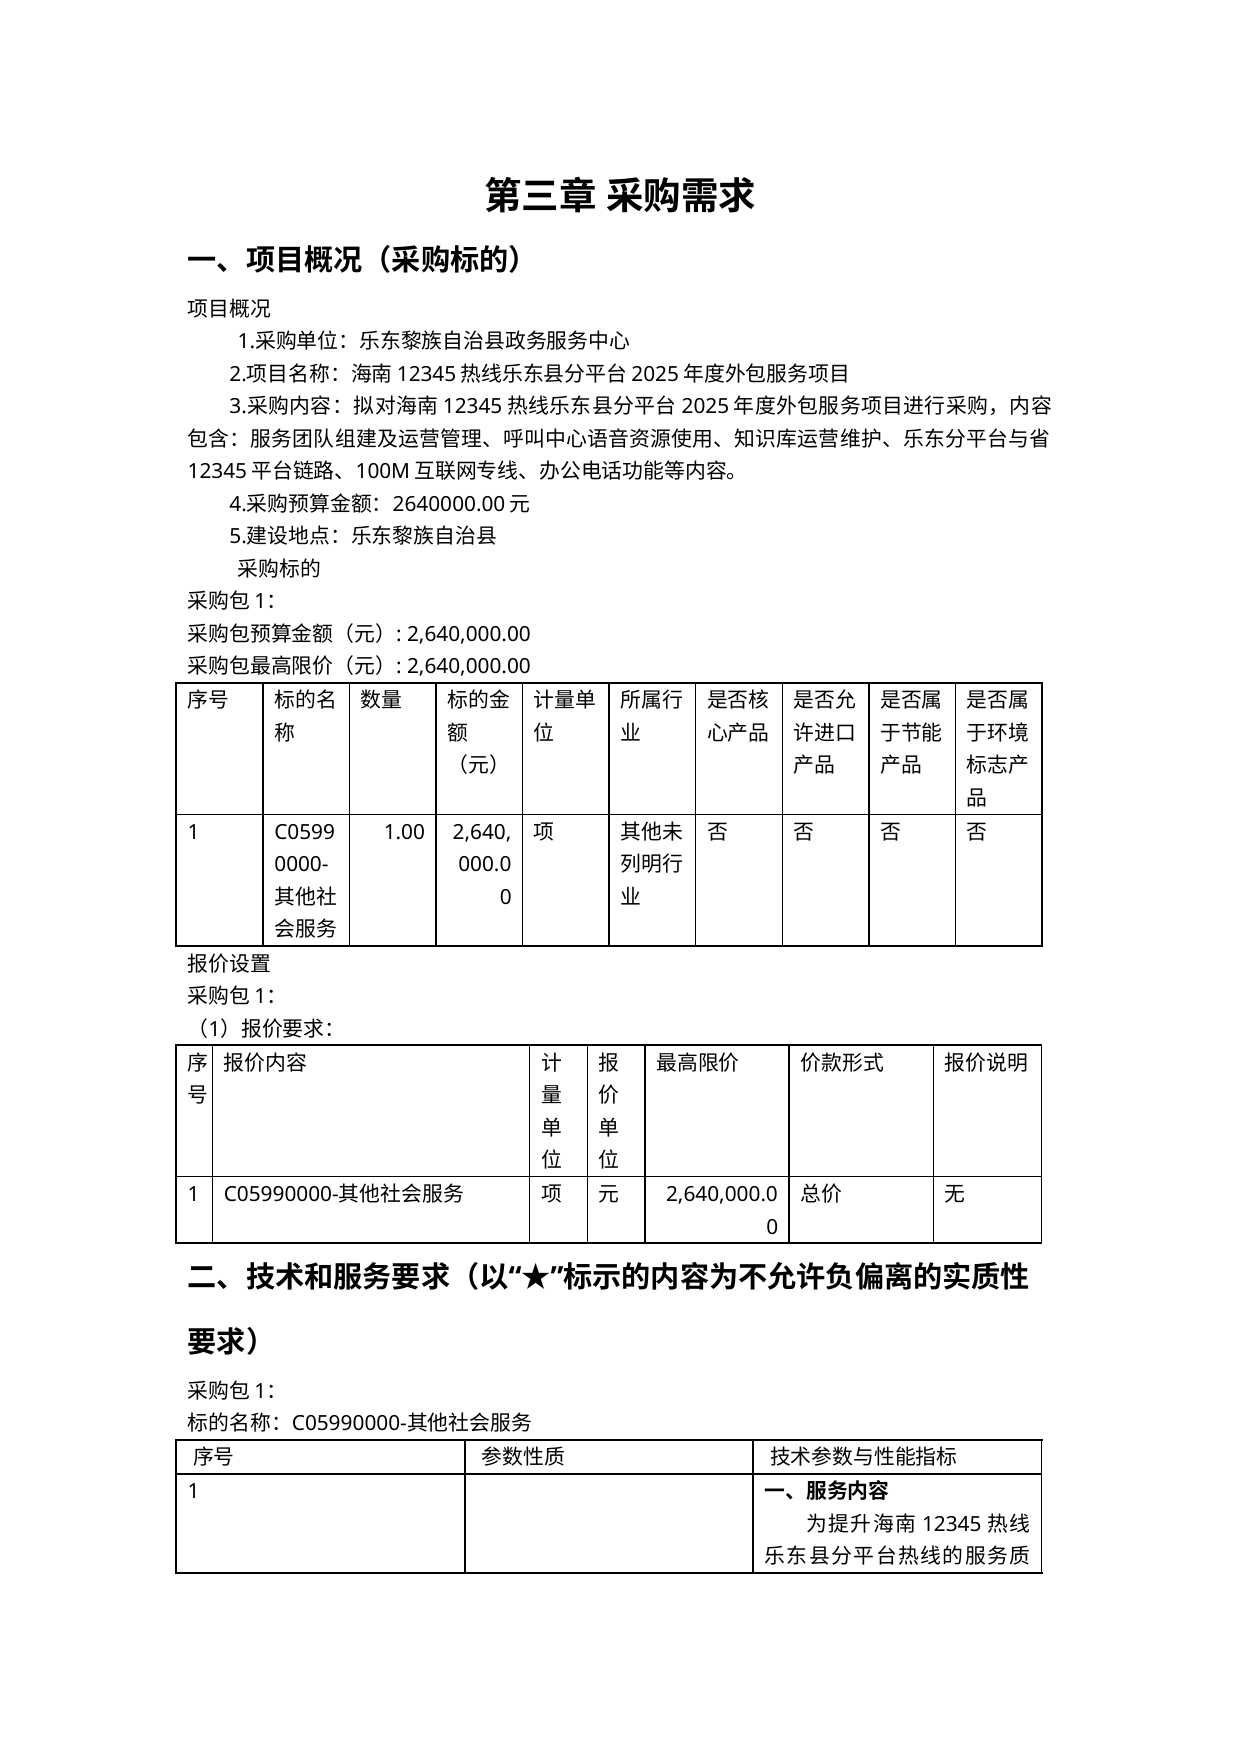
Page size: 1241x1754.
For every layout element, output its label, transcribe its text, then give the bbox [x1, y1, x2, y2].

table_cell 项 [530, 1177, 587, 1242]
table_cell 项 [523, 815, 608, 945]
table_header 是否属于环境标志产品 [956, 684, 1041, 813]
table_cell 2,640,000.00 [437, 815, 522, 945]
table_cell 元 [588, 1177, 644, 1242]
text 采购标的 [187, 552, 1053, 584]
table_cell C05990000-其他社会服务 [264, 815, 349, 945]
table_cell 1 [177, 1177, 212, 1242]
table_header 是否属于节能产品 [870, 684, 955, 813]
table_cell 否 [870, 815, 955, 945]
table_cell 否 [696, 815, 782, 945]
table_cell 2,640,000.00 [646, 1177, 788, 1242]
table_header 序号 [177, 684, 262, 813]
table_header 序号 [177, 1441, 464, 1473]
text 2.项目名称：海南12345热线乐东县分平台2025年度外包服务项目 [187, 357, 1053, 389]
table_header 序号 [177, 1046, 212, 1176]
table_header 标的金额 （元） [437, 684, 522, 813]
text 4.采购预算金额：2640000.00元 [187, 487, 1053, 519]
text 采购包1： [187, 1374, 1053, 1406]
text 项目概况 [187, 292, 1053, 324]
table_cell 1 [177, 1475, 464, 1572]
table_header 数量 [350, 684, 435, 813]
table_cell 1 [177, 815, 262, 945]
text 1.采购单位：乐东黎族自治县政务服务中心 [187, 324, 1053, 357]
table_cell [754, 1475, 1041, 1572]
table_cell 无 [934, 1177, 1041, 1242]
text 采购包1： [187, 979, 1053, 1012]
table_header 技术参数与性能指标 [754, 1441, 1041, 1473]
table_cell 否 [783, 815, 868, 945]
text 5.建设地点：乐东黎族自治县 [187, 519, 1053, 552]
table_header 标的名称 [264, 684, 349, 813]
table_cell [466, 1475, 752, 1572]
table_header 计量单位 [530, 1046, 587, 1176]
table_header 报价单位 [588, 1046, 644, 1176]
table_header 参数性质 [466, 1441, 752, 1473]
text 一、项目概况（采购标的） [187, 227, 1053, 292]
table_header 计量单位 [523, 684, 608, 813]
text 采购包预算金额（元）: 2,640,000.00 [187, 617, 1053, 649]
text 采购包1： [187, 584, 1053, 617]
table_cell 否 [956, 815, 1041, 945]
text 标的名称：C05990000-其他社会服务 [187, 1406, 1053, 1439]
text 采购包最高限价（元）: 2,640,000.00 [187, 649, 1053, 682]
text 第三章 采购需求 [187, 162, 1053, 227]
table_header 是否允许进口产品 [783, 684, 868, 813]
table_header 价款形式 [790, 1046, 933, 1176]
table_header 所属行业 [610, 684, 695, 813]
table_cell C05990000-其他社会服务 [213, 1177, 529, 1242]
table_header 报价内容 [213, 1046, 529, 1176]
table_cell 总价 [790, 1177, 933, 1242]
text 二、技术和服务要求（以“★”标示的内容为不允许负偏离的实质性要求） [187, 1244, 1053, 1374]
table_cell 1.00 [350, 815, 435, 945]
table_header 是否核心产品 [696, 684, 782, 813]
text （1）报价要求： [187, 1012, 1053, 1044]
table_cell 其他未列明行业 [610, 815, 695, 945]
text 3.采购内容：拟对海南12345热线乐东县分平台2025年度外包服务项目进行采购，内容包含：服务团队组建及运营管理、呼叫中心语音资源使用、知识库运营维护、乐东分平台与省12345平台链路、100M互联网专线、办公电话功能等内容。 [187, 389, 1053, 487]
text 报价设置 [187, 947, 1053, 979]
table_header 最高限价 [646, 1046, 788, 1176]
table_header 报价说明 [934, 1046, 1041, 1176]
